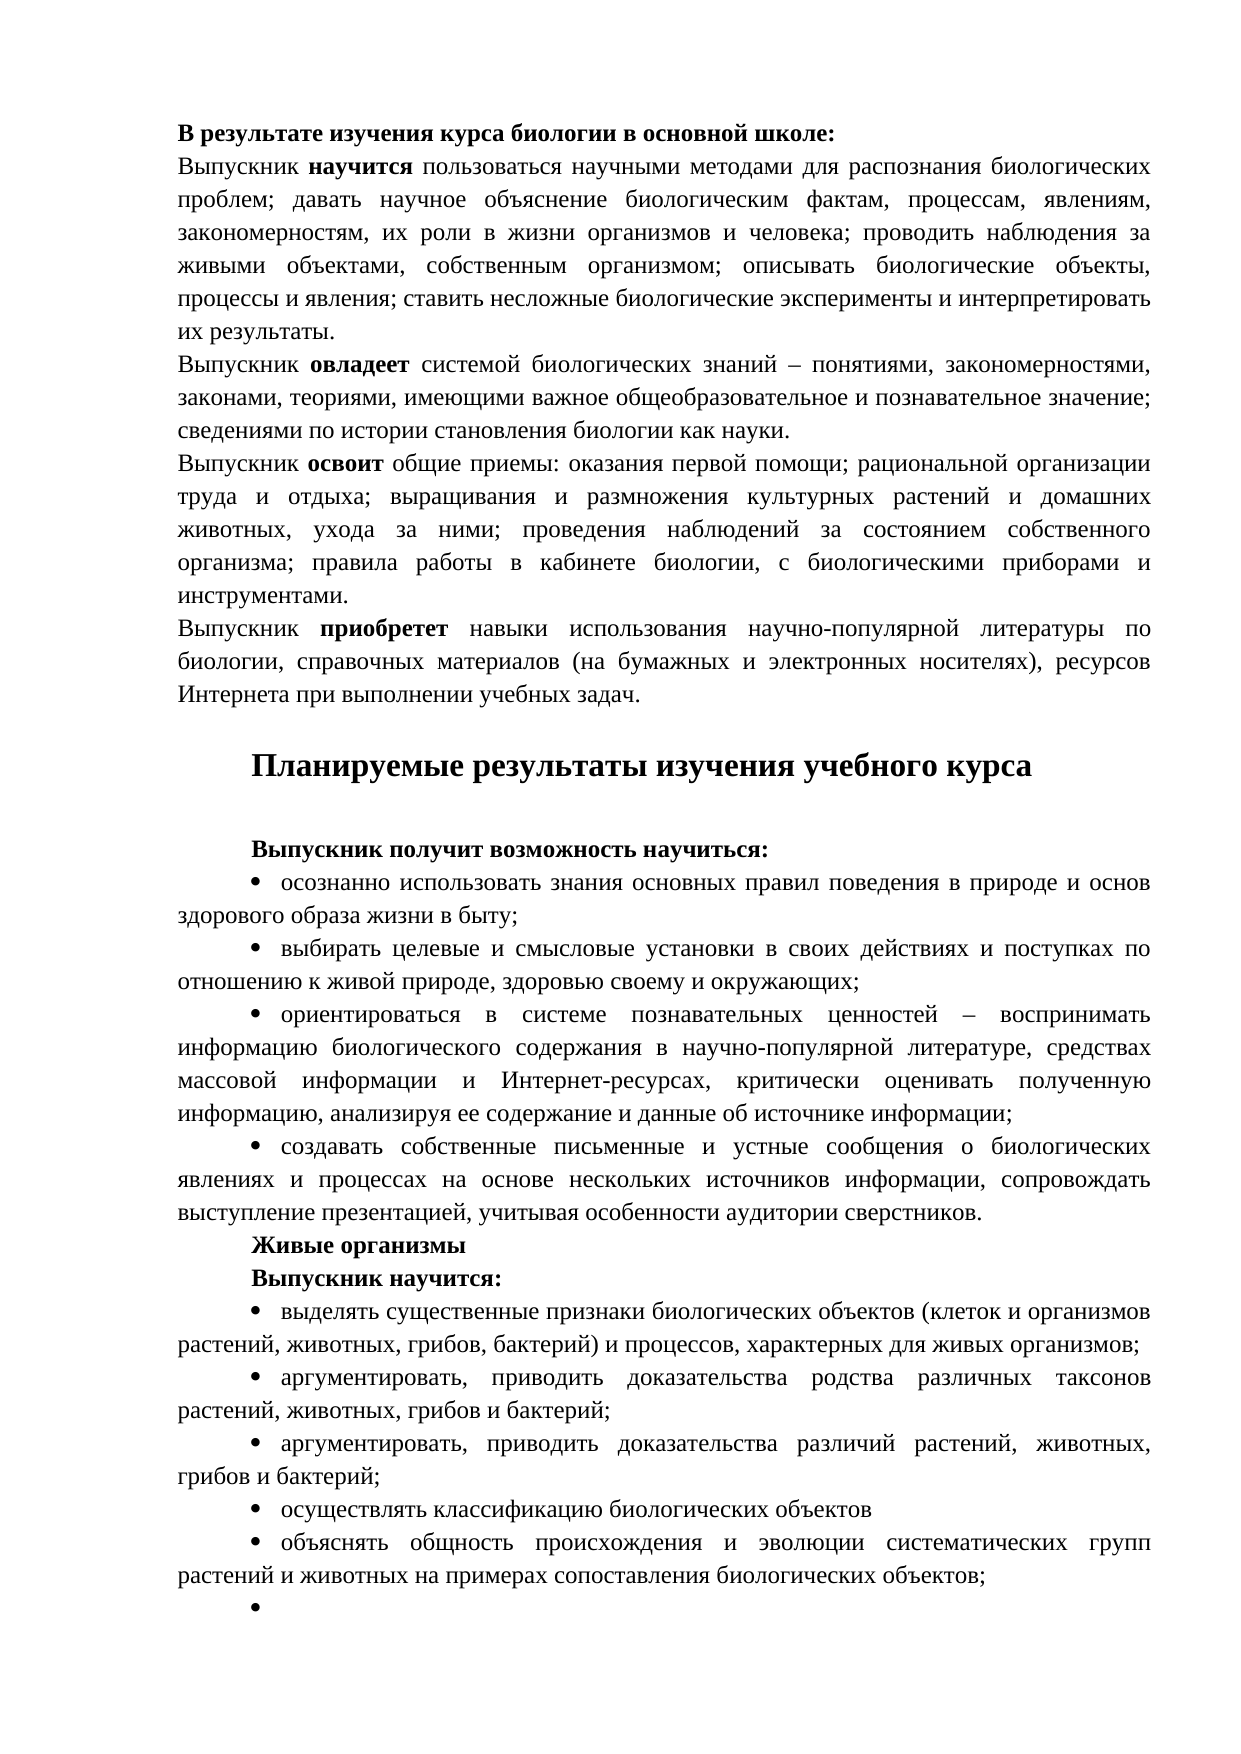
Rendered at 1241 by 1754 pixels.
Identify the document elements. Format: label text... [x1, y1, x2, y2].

list Планируемые результаты изучения учебного курса [177, 746, 1152, 784]
list осуществлять классификацию биологических объектов [177, 1494, 1152, 1523]
list объяснять общность происхождения и эволюции систематических групп растений и животных на примерах сопоставления биологических объектов; [177, 1527, 1152, 1589]
list Выпускник освоит общие приемы: оказания первой помощи; рациональной организации труда и отдыха; выращивания и размножения культурных растений и домашних животных, ухода за ними; проведения наблюдений за состоянием собственного организма; правила работы в кабинете биологии, с биологическими приборами и инструментами. [177, 448, 1152, 609]
list Выпускник приобретет навыки использования научно-популярной литературы по биологии, справочных материалов (на бумажных и электронных носителях), ресурсов Интернета при выполнении учебных задач. [177, 613, 1152, 708]
list аргументировать, приводить доказательства различий растений, животных, грибов и бактерий; [177, 1428, 1152, 1490]
list выбирать целевые и смысловые установки в своих действиях и поступках по отношению к живой природе, здоровью своему и окружающих; [177, 933, 1152, 994]
list В результате изучения курса биологии в основной школе: [177, 118, 1152, 147]
list создавать собственные письменные и устные сообщения о биологических явлениях и процессах на основе нескольких источников информации, сопровождать выступление презентацией, учитывая особенности аудитории сверстников. [177, 1131, 1152, 1226]
list Выпускник научится пользоваться научными методами для распознания биологических проблем; давать научное объяснение биологическим фактам, процессам, явлениям, закономерностям, их роли в жизни организмов и человека; проводить наблюдения за живыми объектами, собственным организмом; описывать биологические объекты, процессы и явления; ставить несложные биологические эксперименты и интерпретировать их результаты. [177, 151, 1152, 345]
list выделять существенные признаки биологических объектов (клеток и организмов растений, животных, грибов, бактерий) и процессов, характерных для живых организмов; [177, 1296, 1152, 1358]
text Выпускник получит возможность научиться: [177, 834, 1152, 862]
list аргументировать, приводить доказательства родства различных таксонов растений, животных, грибов и бактерий; [177, 1362, 1152, 1424]
text Выпускник научится: [177, 1263, 1152, 1292]
text Живые организмы [177, 1230, 1152, 1259]
list ориентироваться в системе познавательных ценностей – воспринимать информацию биологического содержания в научно-популярной литературе, средствах массовой информации и Интернет-ресурсах, критически оценивать полученную информацию, анализируя ее содержание и данные об источнике информации; [177, 999, 1152, 1127]
list осознанно использовать знания основных правил поведения в природе и основ здорового образа жизни в быту; [177, 867, 1152, 928]
list Выпускник овладеет системой биологических знаний – понятиями, закономерностями, законами, теориями, имеющими важное общеобразовательное и познавательное значение; сведениями по истории становления биологии как науки. [177, 349, 1152, 444]
